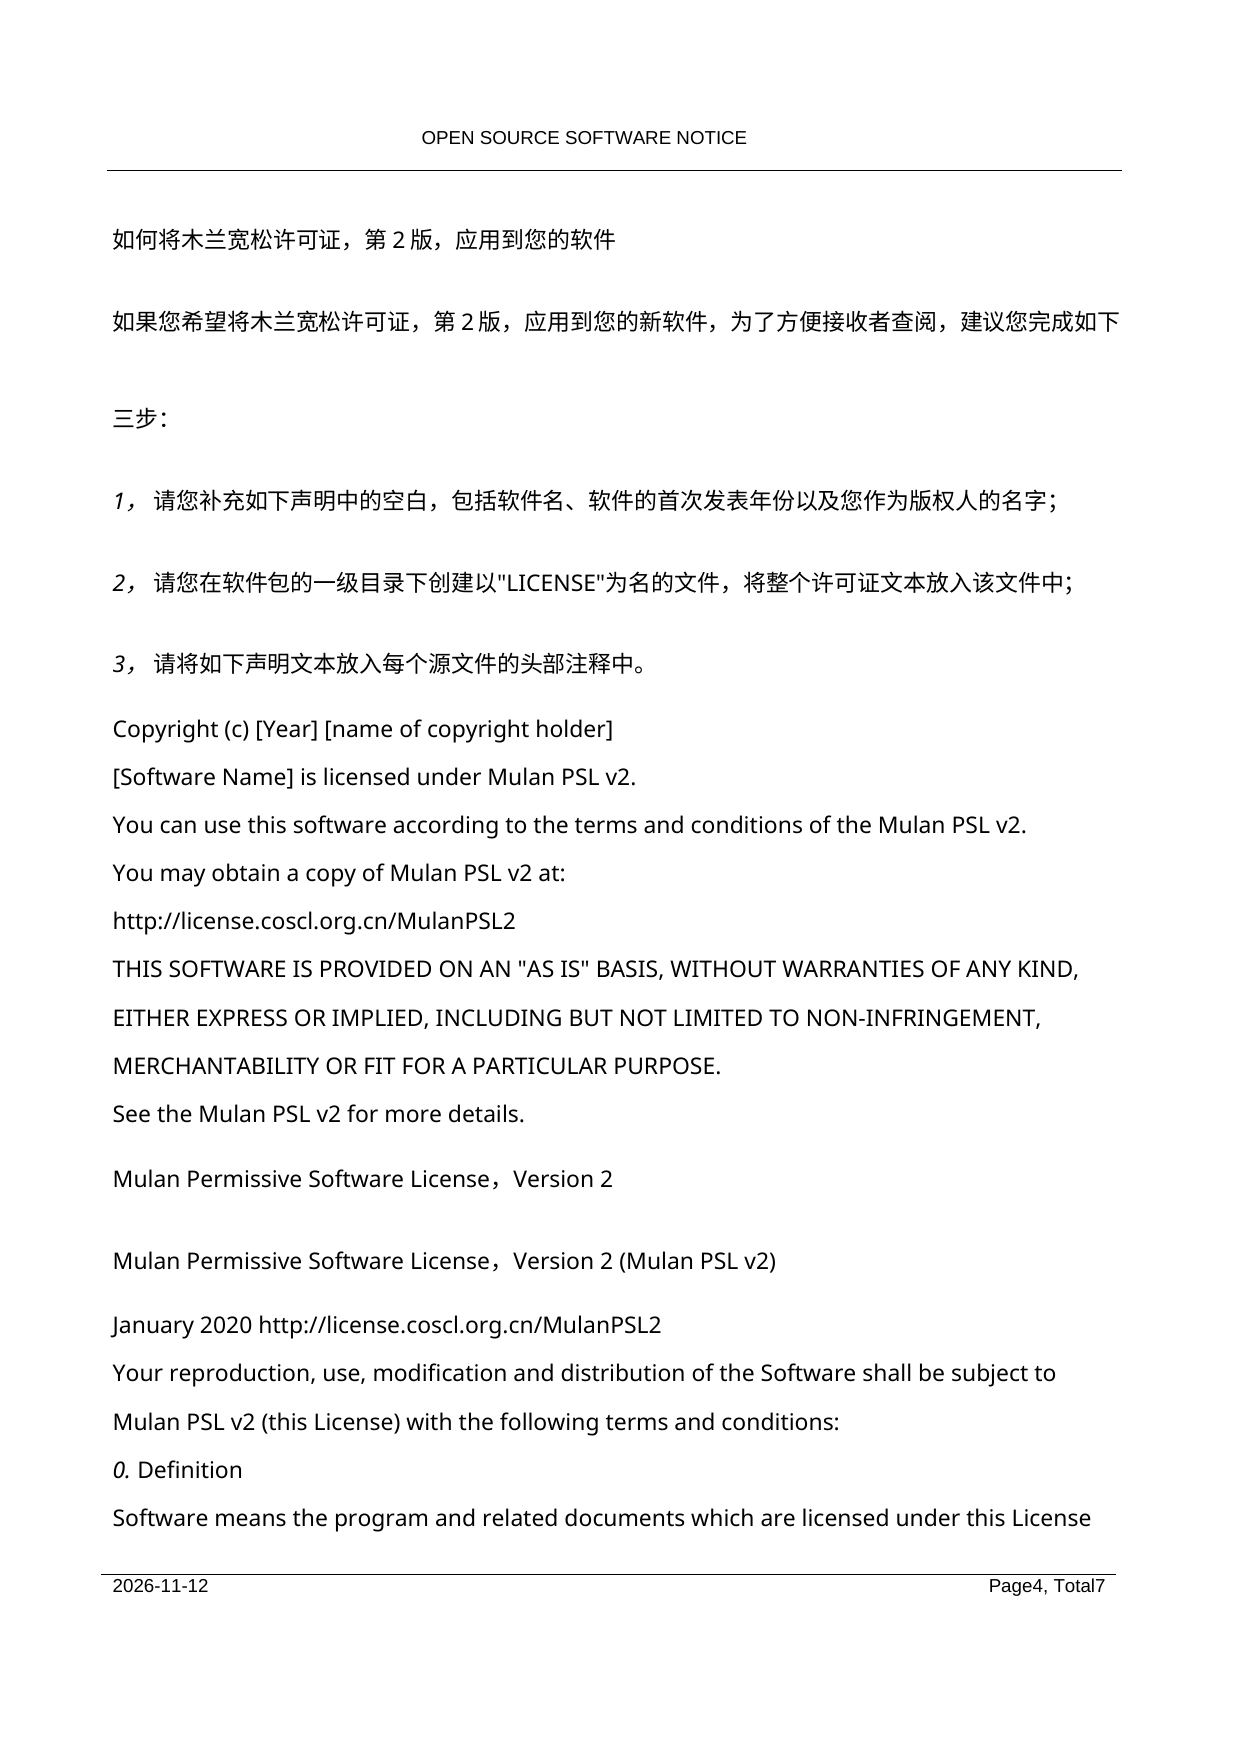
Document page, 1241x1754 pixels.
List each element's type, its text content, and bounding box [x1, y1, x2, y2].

text THIS SOFTWARE IS PROVIDED ON AN "AS IS" BASIS, WITHOUT WARRANTIES OF ANY KIND, [112, 953, 1128, 985]
text You can use this software according to the terms and conditions of the Mulan PSL v2. [112, 808, 1128, 841]
text 0. Definition [112, 1453, 1128, 1486]
text http://license.coscl.org.cn/MulanPSL2 [112, 904, 1128, 937]
text 1， 请您补充如下声明中的空白，包括软件名、软件的首次发表年份以及您作为版权人的名字； [112, 467, 1128, 532]
text Mulan Permissive Software License，Version 2 (Mulan PSL v2) [112, 1227, 1128, 1292]
text 3， 请将如下声明文本放入每个源文件的头部注释中。 [112, 630, 1128, 695]
text 2， 请您在软件包的一级目录下创建以"LICENSE"为名的文件，将整个许可证文本放入该文件中； [112, 549, 1128, 614]
text Mulan Permissive Software License，Version 2 [112, 1145, 1128, 1210]
text January 2020 http://license.coscl.org.cn/MulanPSL2 [112, 1308, 1128, 1341]
text You may obtain a copy of Mulan PSL v2 at: [112, 856, 1128, 889]
text MERCHANTABILITY OR FIT FOR A PARTICULAR PURPOSE. [112, 1049, 1128, 1081]
text [Software Name] is licensed under Mulan PSL v2. [112, 760, 1128, 793]
text EITHER EXPRESS OR IMPLIED, INCLUDING BUT NOT LIMITED TO NON-INFRINGEMENT, [112, 1001, 1128, 1033]
text 如何将木兰宽松许可证，第2版，应用到您的软件 [112, 206, 1128, 271]
text Your reproduction, use, modification and distribution of the Software shall be subject to Mulan PSL v2 (this License) with the following terms and conditions: [112, 1357, 1128, 1438]
text Copyright (c) [Year] [name of copyright holder] [112, 712, 1128, 744]
text See the Mulan PSL v2 for more details. [112, 1097, 1128, 1129]
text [112, 1502, 1128, 1534]
text 如果您希望将木兰宽松许可证，第2版，应用到您的新软件，为了方便接收者查阅，建议您完成如下三步： [112, 288, 1128, 451]
